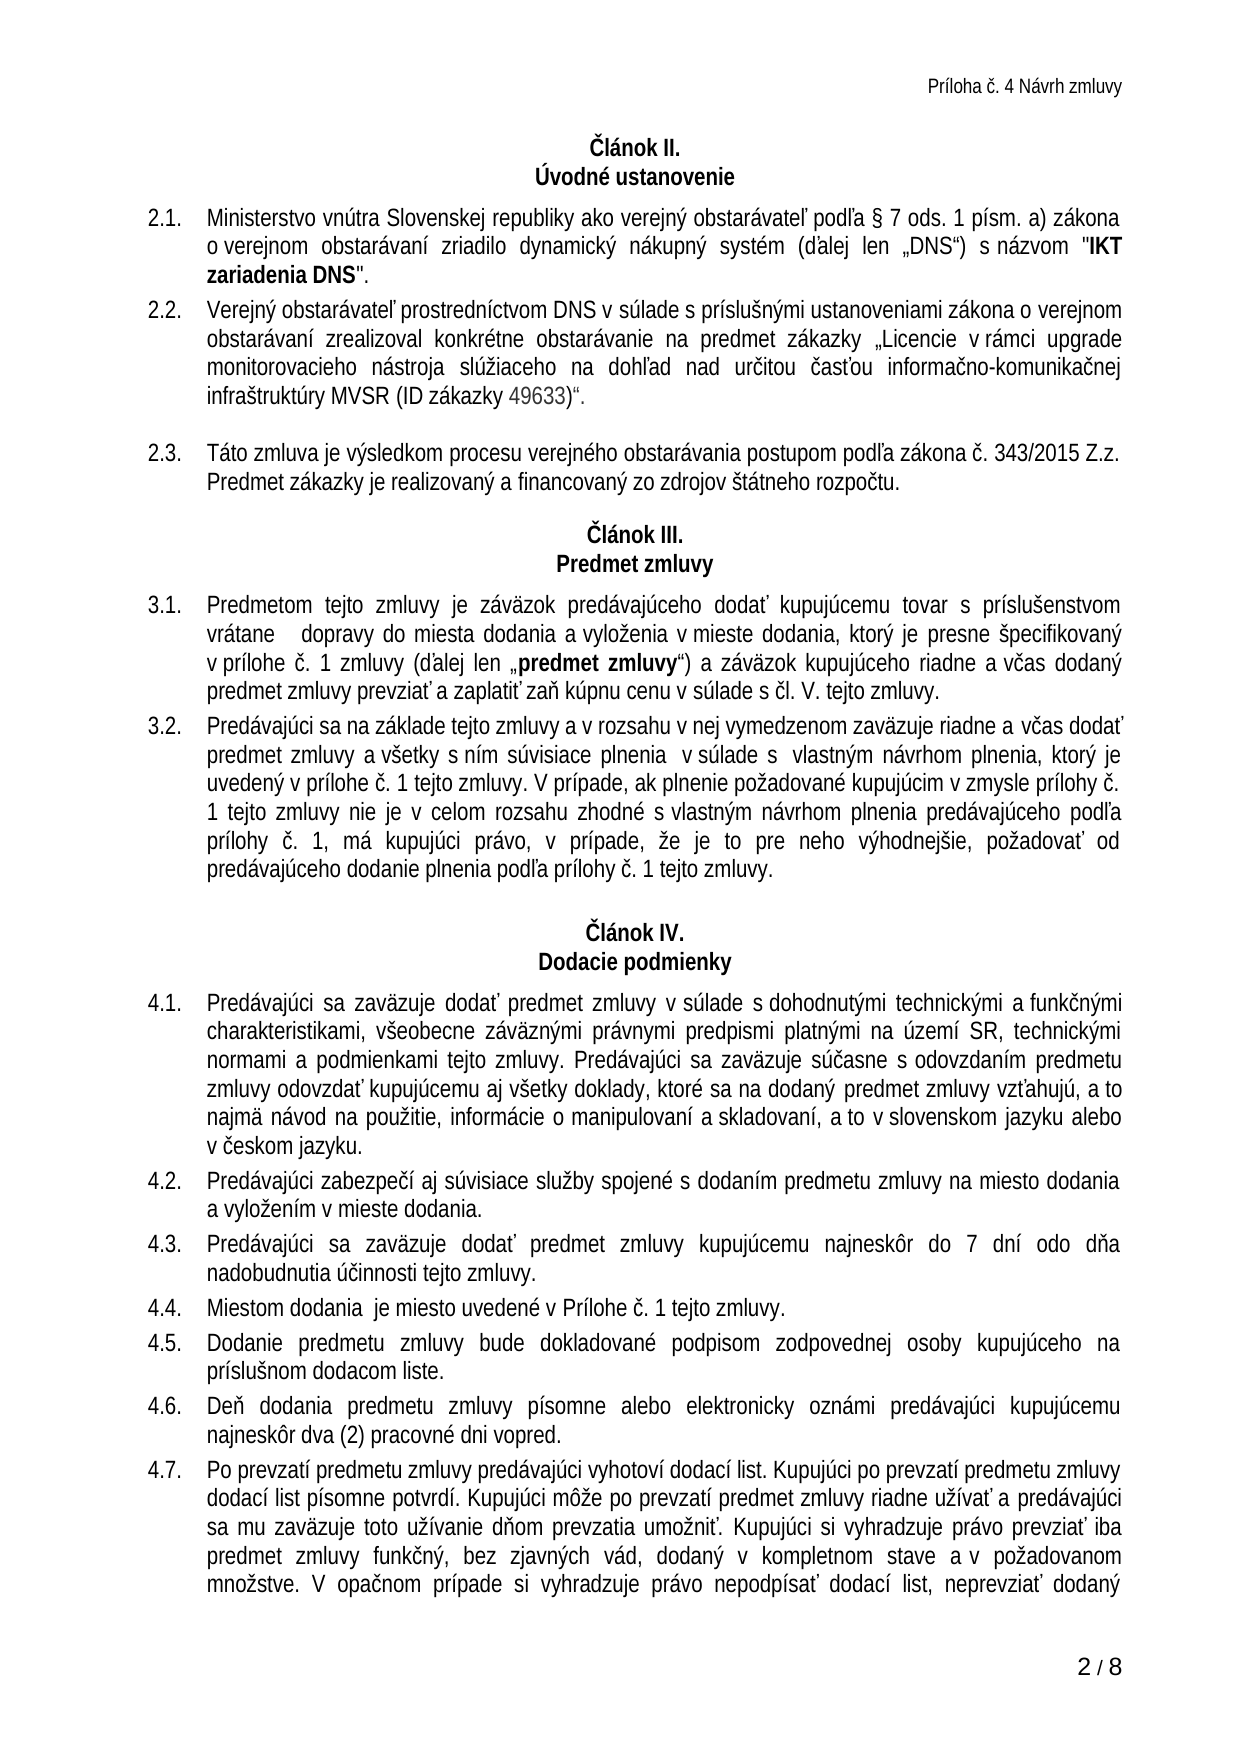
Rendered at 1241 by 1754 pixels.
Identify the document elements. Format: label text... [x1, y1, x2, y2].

list Dodanie predmetu zmluvy bude dokladované podpisom zodpovednej osoby kupujúceho na príslušnom dodacom liste. [148, 1328, 1122, 1385]
text Článok IV. [148, 918, 1122, 946]
list Predávajúci sa na základe tejto zmluvy a v rozsahu v nej vymedzenom zaväzuje riadne a včas dodať predmet zmluvy a všetky s ním súvisiace plnenia v súlade s vlastným návrhom plnenia, ktorý je uvedený v prílohe č. 1 tejto zmluvy. V prípade, ak plnenie požadované kupujúcim v zmysle prílohy č. 1 tejto zmluvy nie je v celom rozsahu zhodné s vlastným návrhom plnenia predávajúceho podľa prílohy č. 1, má kupujúci právo, v prípade, že je to pre neho výhodnejšie, požadovať od predávajúceho dodanie plnenia podľa prílohy č. 1 tejto zmluvy. [148, 711, 1122, 883]
list Predávajúci sa zaväzuje dodať predmet zmluvy kupujúcemu najneskôr do 7 dní odo dňa nadobudnutia účinnosti tejto zmluvy. [148, 1229, 1122, 1287]
list Ministerstvo vnútra Slovenskej republiky ako verejný obstarávateľ podľa § 7 ods. 1 písm. a) zákona o verejnom obstarávaní zriadilo dynamický nákupný systém (ďalej len „DNS“) s názvom "IKT zariadenia DNS". [148, 203, 1122, 289]
text Predmet zmluvy [148, 549, 1122, 578]
text Dodacie podmienky [148, 946, 1122, 975]
list Predávajúci zabezpečí aj súvisiace služby spojené s dodaním predmetu zmluvy na miesto dodania a vyložením v mieste dodania. [148, 1166, 1122, 1223]
text Úvodné ustanovenie [148, 162, 1122, 190]
list Predmetom tejto zmluvy je záväzok predávajúceho dodať kupujúcemu tovar s príslušenstvom vrátane dopravy do miesta dodania a vyloženia v mieste dodania, ktorý je presne špecifikovaný v prílohe č. 1 zmluvy (ďalej len „predmet zmluvy“) a záväzok kupujúceho riadne a včas dodaný predmet zmluvy prevziať a zaplatiť zaň kúpnu cenu v súlade s čl. V. tejto zmluvy. [148, 590, 1122, 705]
text Článok II. [148, 133, 1122, 162]
list Deň dodania predmetu zmluvy písomne alebo elektronicky oznámi predávajúci kupujúcemu najneskôr dva (2) pracovné dni vopred. [148, 1391, 1122, 1448]
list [148, 1455, 1122, 1598]
list Miestom dodania je miesto uvedené v Prílohe č. 1 tejto zmluvy. [148, 1293, 1122, 1321]
text Článok III. [148, 520, 1122, 549]
list Verejný obstarávateľ prostredníctvom DNS v súlade s príslušnými ustanoveniami zákona o verejnom obstarávaní zrealizoval konkrétne obstarávanie na predmet zákazky „Licencie v rámci upgrade monitorovacieho nástroja slúžiaceho na dohľad nad určitou časťou informačno-komunikačnej infraštruktúry MVSR (ID zákazky 49633)“. [148, 295, 1122, 409]
list Táto zmluva je výsledkom procesu verejného obstarávania postupom podľa zákona č. 343/2015 Z.z. Predmet zákazky je realizovaný a financovaný zo zdrojov štátneho rozpočtu. [148, 438, 1122, 495]
list Predávajúci sa zaväzuje dodať predmet zmluvy v súlade s dohodnutými technickými a funkčnými charakteristikami, všeobecne záväznými právnymi predpismi platnými na území SR, technickými normami a podmienkami tejto zmluvy. Predávajúci sa zaväzuje súčasne s odovzdaním predmetu zmluvy odovzdať kupujúcemu aj všetky doklady, ktoré sa na dodaný predmet zmluvy vzťahujú, a to najmä návod na použitie, informácie o manipulovaní a skladovaní, a to v slovenskom jazyku alebo v českom jazyku. [148, 988, 1122, 1159]
